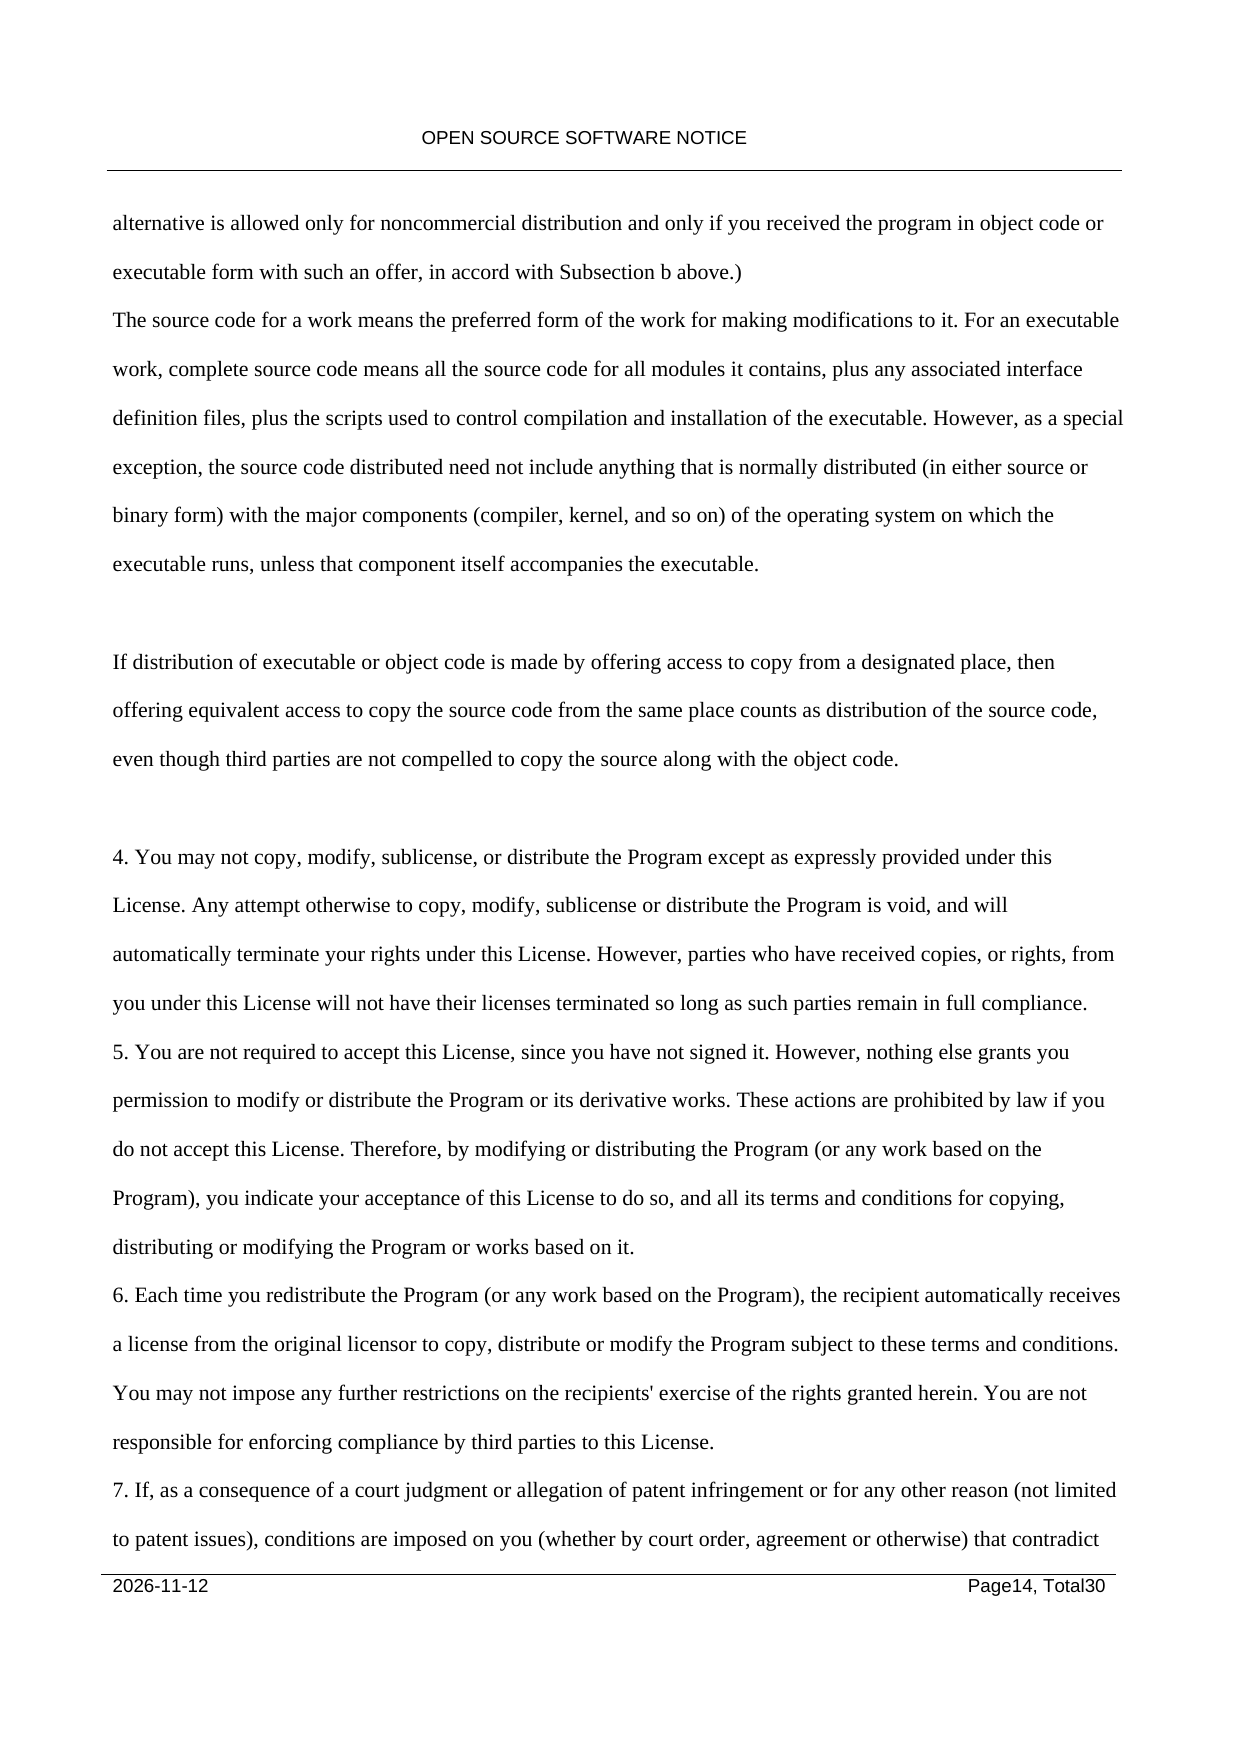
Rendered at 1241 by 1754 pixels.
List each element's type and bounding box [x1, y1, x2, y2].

text [112, 206, 1128, 1555]
